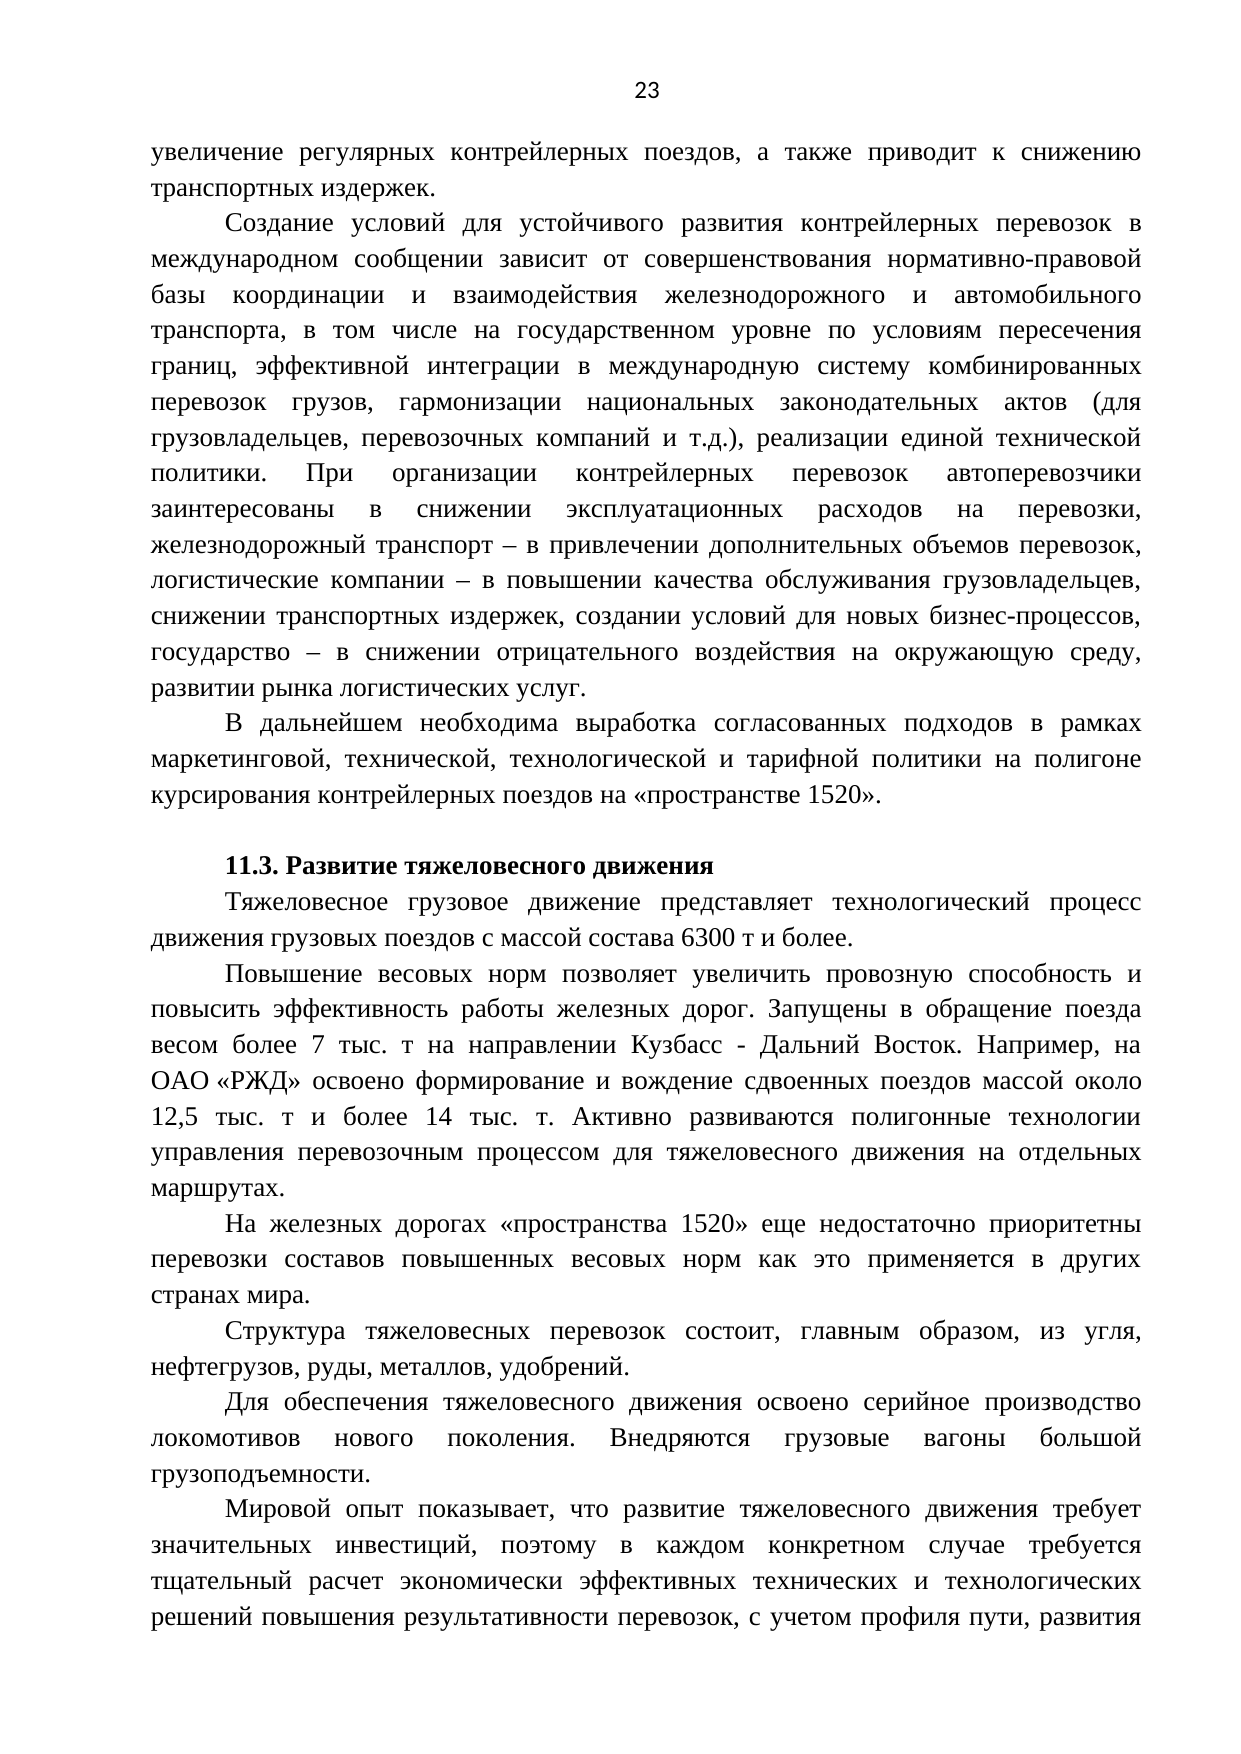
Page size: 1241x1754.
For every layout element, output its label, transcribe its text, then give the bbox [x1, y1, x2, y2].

text Структура тяжеловесных перевозок состоит, главным образом, из угля, нефтегрузов, руды, металлов, удобрений. [151, 1314, 1143, 1381]
text Тяжеловесное грузовое движение представляет технологический процесс движения грузовых поездов с массой состава 6300 т и более. [151, 885, 1143, 952]
text Повышение весовых норм позволяет увеличить провозную способность и повысить эффективность работы железных дорог. Запущены в обращение поезда весом более 7 тыс. т на направлении Кузбасс - Дальний Восток. Например, на ОАО «РЖД» освоено формирование и вождение сдвоенных поездов массой около 12,5 тыс. т и более 14 тыс. т. Активно развиваются полигонные технологии управления перевозочным процессом для тяжеловесного движения на отдельных маршрутах. [151, 957, 1143, 1202]
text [151, 1493, 1143, 1631]
text Создание условий для устойчивого развития контрейлерных перевозок в международном сообщении зависит от совершенствования нормативно-правовой базы координации и взаимодействия железнодорожного и автомобильного транспорта, в том числе на государственном уровне по условиям пересечения границ, эффективной интеграции в международную систему комбинированных перевозок грузов, гармонизации национальных законодательных актов (для грузовладельцев, перевозочных компаний и т.д.), реализации единой технической политики. При организации контрейлерных перевозок автоперевозчики заинтересованы в снижении эксплуатационных расходов на перевозки, железнодорожный транспорт – в привлечении дополнительных объемов перевозок, логистические компании – в повышении качества обслуживания грузовладельцев, снижении транспортных издержек, создании условий для новых бизнес-процессов, государство – в снижении отрицательного воздействия на окружающую среду, развитии рынка логистических услуг. [151, 206, 1143, 702]
text В дальнейшем необходима выработка согласованных подходов в рамках маркетинговой, технической, технологической и тарифной политики на полигоне курсирования контрейлерных поездов на «пространстве 1520». [151, 707, 1143, 809]
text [151, 135, 1143, 202]
text 11.3. Развитие тяжеловесного движения [151, 849, 1143, 881]
text Для обеспечения тяжеловесного движения освоено серийное производство локомотивов нового поколения. Внедряются грузовые вагоны большой грузоподъемности. [151, 1385, 1143, 1488]
text На железных дорогах «пространства 1520» еще недостаточно приоритетны перевозки составов повышенных весовых норм как это применяется в других странах мира. [151, 1207, 1143, 1309]
